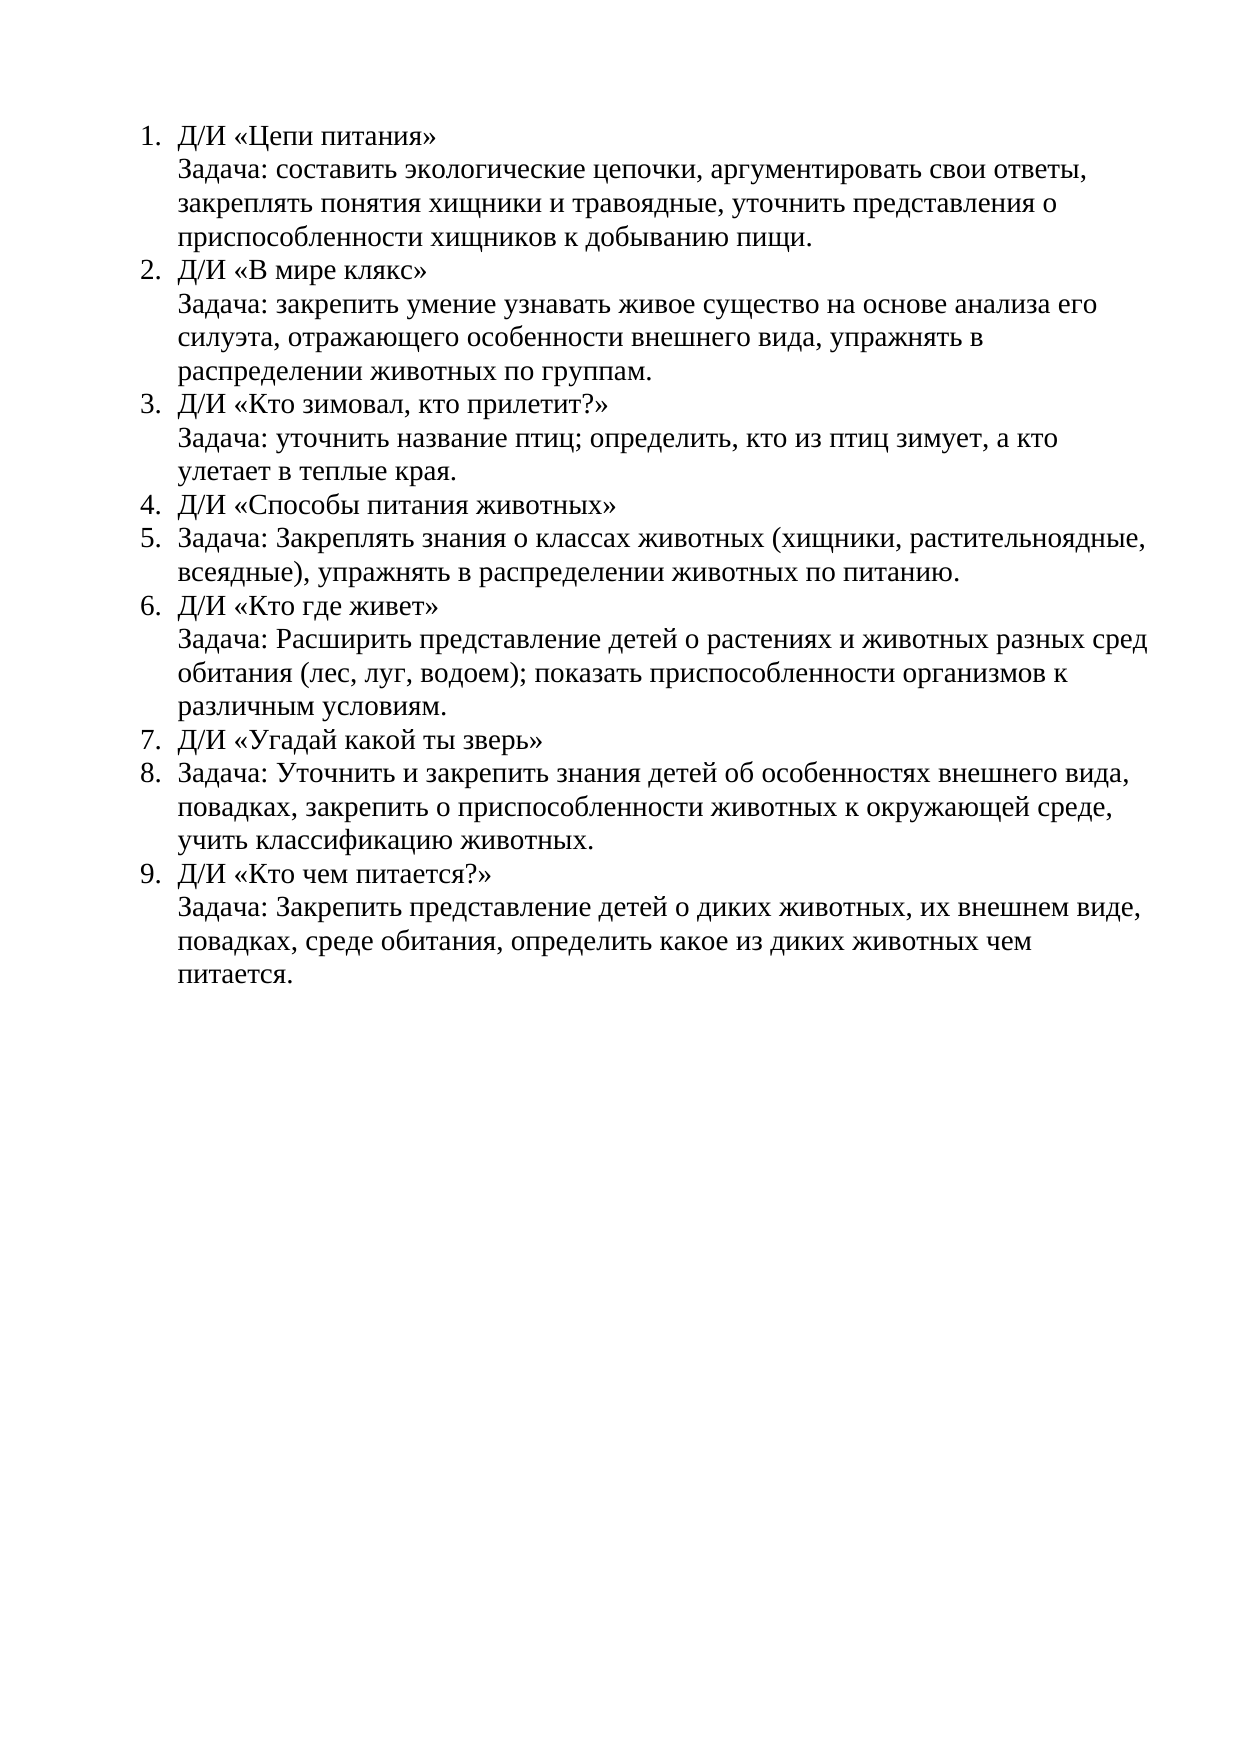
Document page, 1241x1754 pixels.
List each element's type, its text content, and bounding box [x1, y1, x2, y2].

list Д/И «В мире клякс» [140, 252, 1152, 286]
text Задача: составить экологические цепочки, аргументировать свои ответы, закреплять понятия хищники и травоядные, уточнить представления о приспособленности хищников к добыванию пищи. [177, 152, 1152, 252]
list Д/И «Угадай какой ты зверь» [140, 722, 1152, 755]
list Задача: Уточнить и закрепить знания детей об особенностях внешнего вида, повадках, закрепить о приспособленности животных к окружающей среде, учить классификацию животных. [140, 755, 1152, 856]
list Задача: Закреплять знания о классах животных (хищники, растительноядные, всеядные), упражнять в распределении животных по питанию. [140, 521, 1152, 588]
text Задача: закрепить умение узнавать живое существо на основе анализа его силуэта, отражающего особенности внешнего вида, упражнять в распределении животных по группам. [177, 286, 1152, 386]
text Задача: уточнить название птиц; определить, кто из птиц зимует, а кто улетает в теплые края. [177, 420, 1152, 487]
list Д/И «Кто чем питается?» [140, 856, 1152, 889]
text Задача: Закрепить представление детей о диких животных, их внешнем виде, повадках, среде обитания, определить какое из диких животных чем питается. [177, 889, 1152, 990]
text Задача: Расширить представление детей о растениях и животных разных сред обитания (лес, луг, водоем); показать приспособленности организмов к различным условиям. [177, 621, 1152, 722]
list Д/И «Кто где живет» [140, 588, 1152, 621]
list Д/И «Кто зимовал, кто прилетит?» [140, 386, 1152, 420]
list Д/И «Способы питания животных» [140, 487, 1152, 521]
list Д/И «Цепи питания» [140, 118, 1152, 152]
